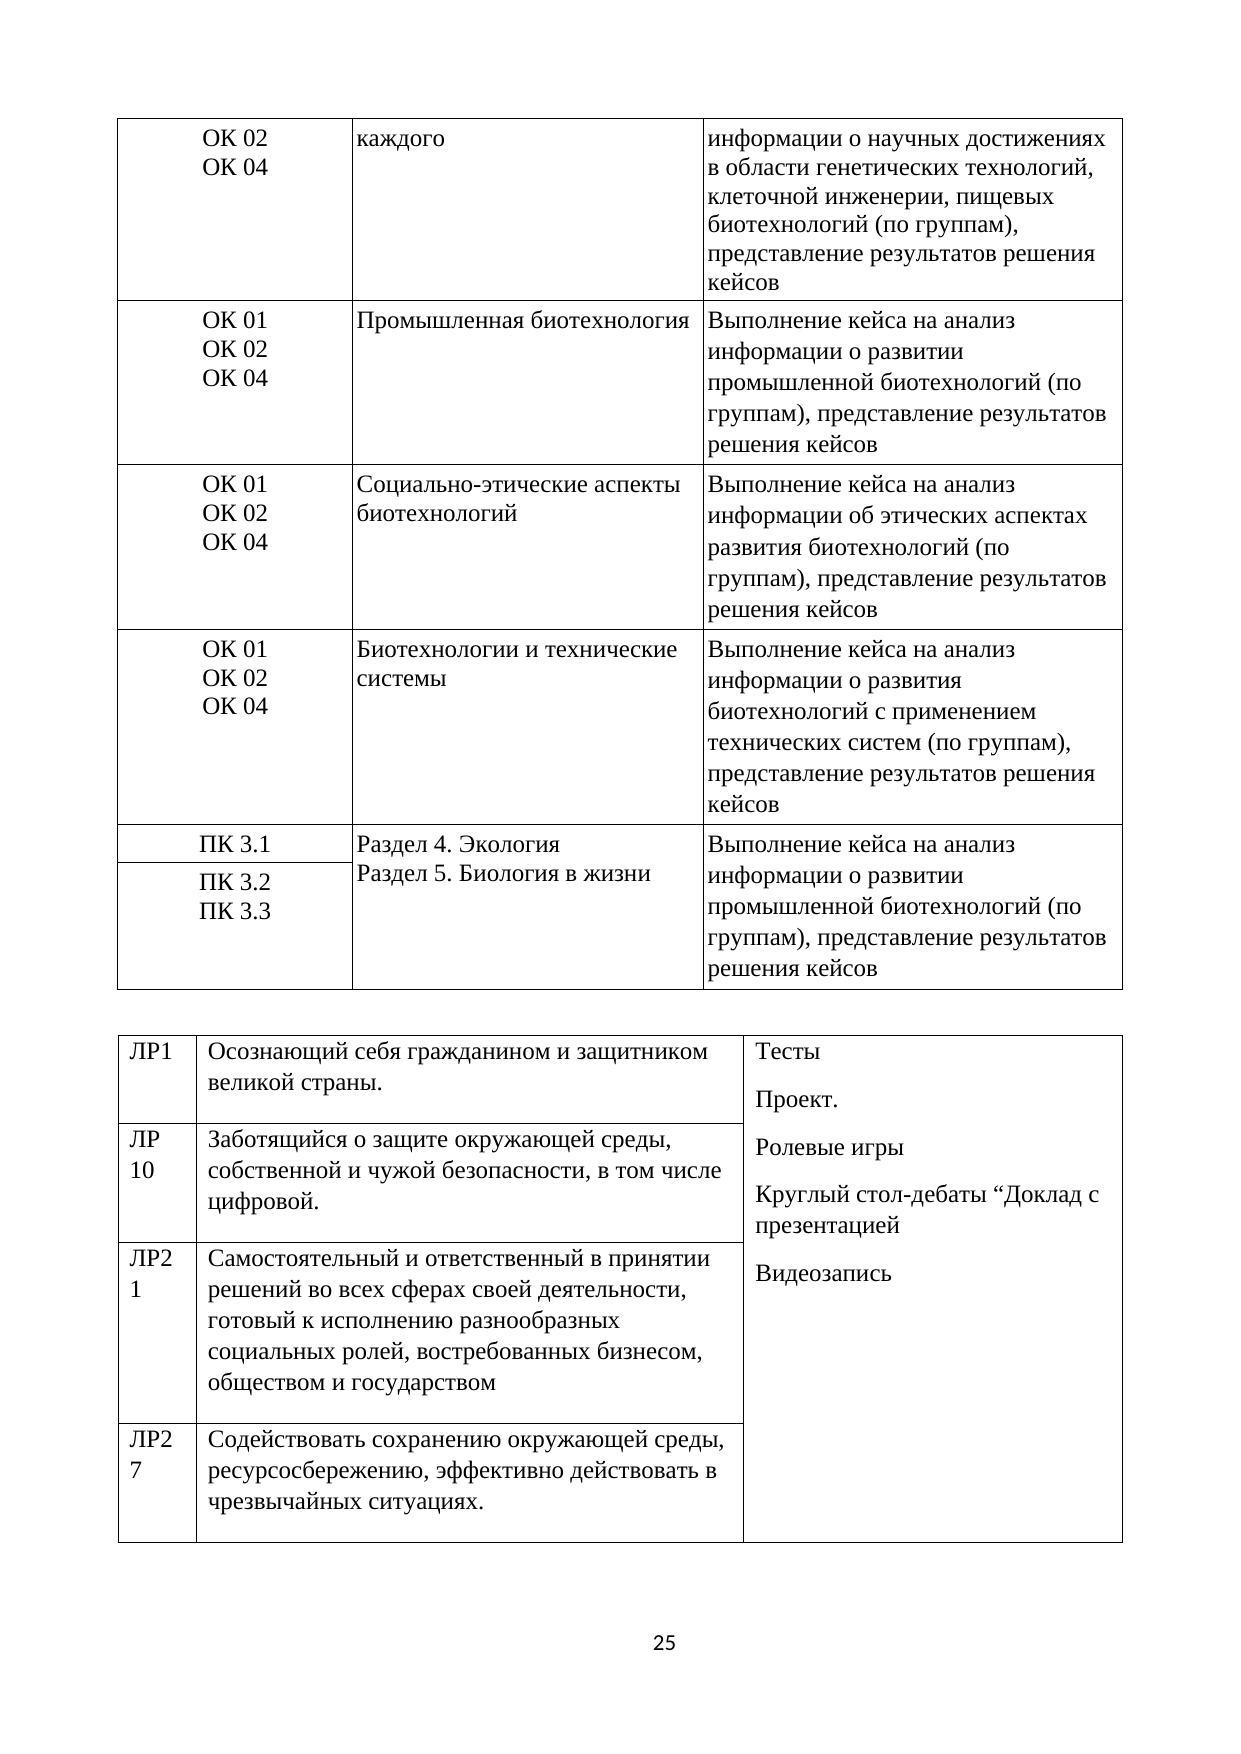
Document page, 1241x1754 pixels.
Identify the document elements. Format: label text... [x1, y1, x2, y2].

table_cell Социально-этические аспекты биотехнологий [353, 465, 703, 629]
table_cell Выполнение кейса на анализ информации о развитии промышленной биотехнологий (по группам), представление результатов решения кейсов [704, 825, 1122, 988]
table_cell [704, 119, 1122, 300]
table_cell Выполнение кейса на анализ информации о развитии промышленной биотехнологий (по группам), представление результатов решения кейсов [704, 301, 1122, 464]
table_header Осознающий себя гражданином и защитником великой страны. [197, 1036, 743, 1123]
table_cell ПК 3.2 ПК 3.3 [118, 863, 352, 988]
table_cell Самостоятельный и ответственный в принятии решений во всех сферах своей деятельности, готовый к исполнению разнообразных социальных ролей, востребованных бизнесом, обществом и государством [197, 1243, 743, 1423]
table_header Тесты Проект. Ролевые игры Круглый стол-дебаты “Доклад с презентацией Видеозапись [744, 1036, 1122, 1542]
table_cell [353, 119, 703, 300]
table_cell Заботящийся о защите окружающей среды, собственной и чужой безопасности, в том числе цифровой. [197, 1124, 743, 1242]
table_cell ПК 3.1 [118, 825, 352, 862]
table_cell ЛР 10 [119, 1124, 196, 1242]
table_cell Раздел 4. Экология Раздел 5. Биология в жизни [353, 825, 703, 988]
table_cell Биотехнологии и технические системы [353, 630, 703, 824]
table_cell ОК 01 ОК 02 ОК 04 [118, 119, 352, 300]
table_cell ЛР27 [119, 1424, 196, 1542]
table_cell Выполнение кейса на анализ информации об этических аспектах развития биотехнологий (по группам), представление результатов решения кейсов [704, 465, 1122, 629]
table_cell ОК 01 ОК 02 ОК 04 [118, 465, 352, 629]
table_header ЛР1 [119, 1036, 196, 1123]
table_cell ОК 01 ОК 02 ОК 04 [118, 301, 352, 464]
table_cell Выполнение кейса на анализ информации о развития биотехнологий с применением технических систем (по группам), представление результатов решения кейсов [704, 630, 1122, 824]
table_cell Содействовать сохранению окружающей среды, ресурсосбережению, эффективно действовать в чрезвычайных ситуациях. [197, 1424, 743, 1542]
table_cell Промышленная биотехнология [353, 301, 703, 464]
table_cell ЛР21 [119, 1243, 196, 1423]
table_cell ОК 01 ОК 02 ОК 04 [118, 630, 352, 824]
